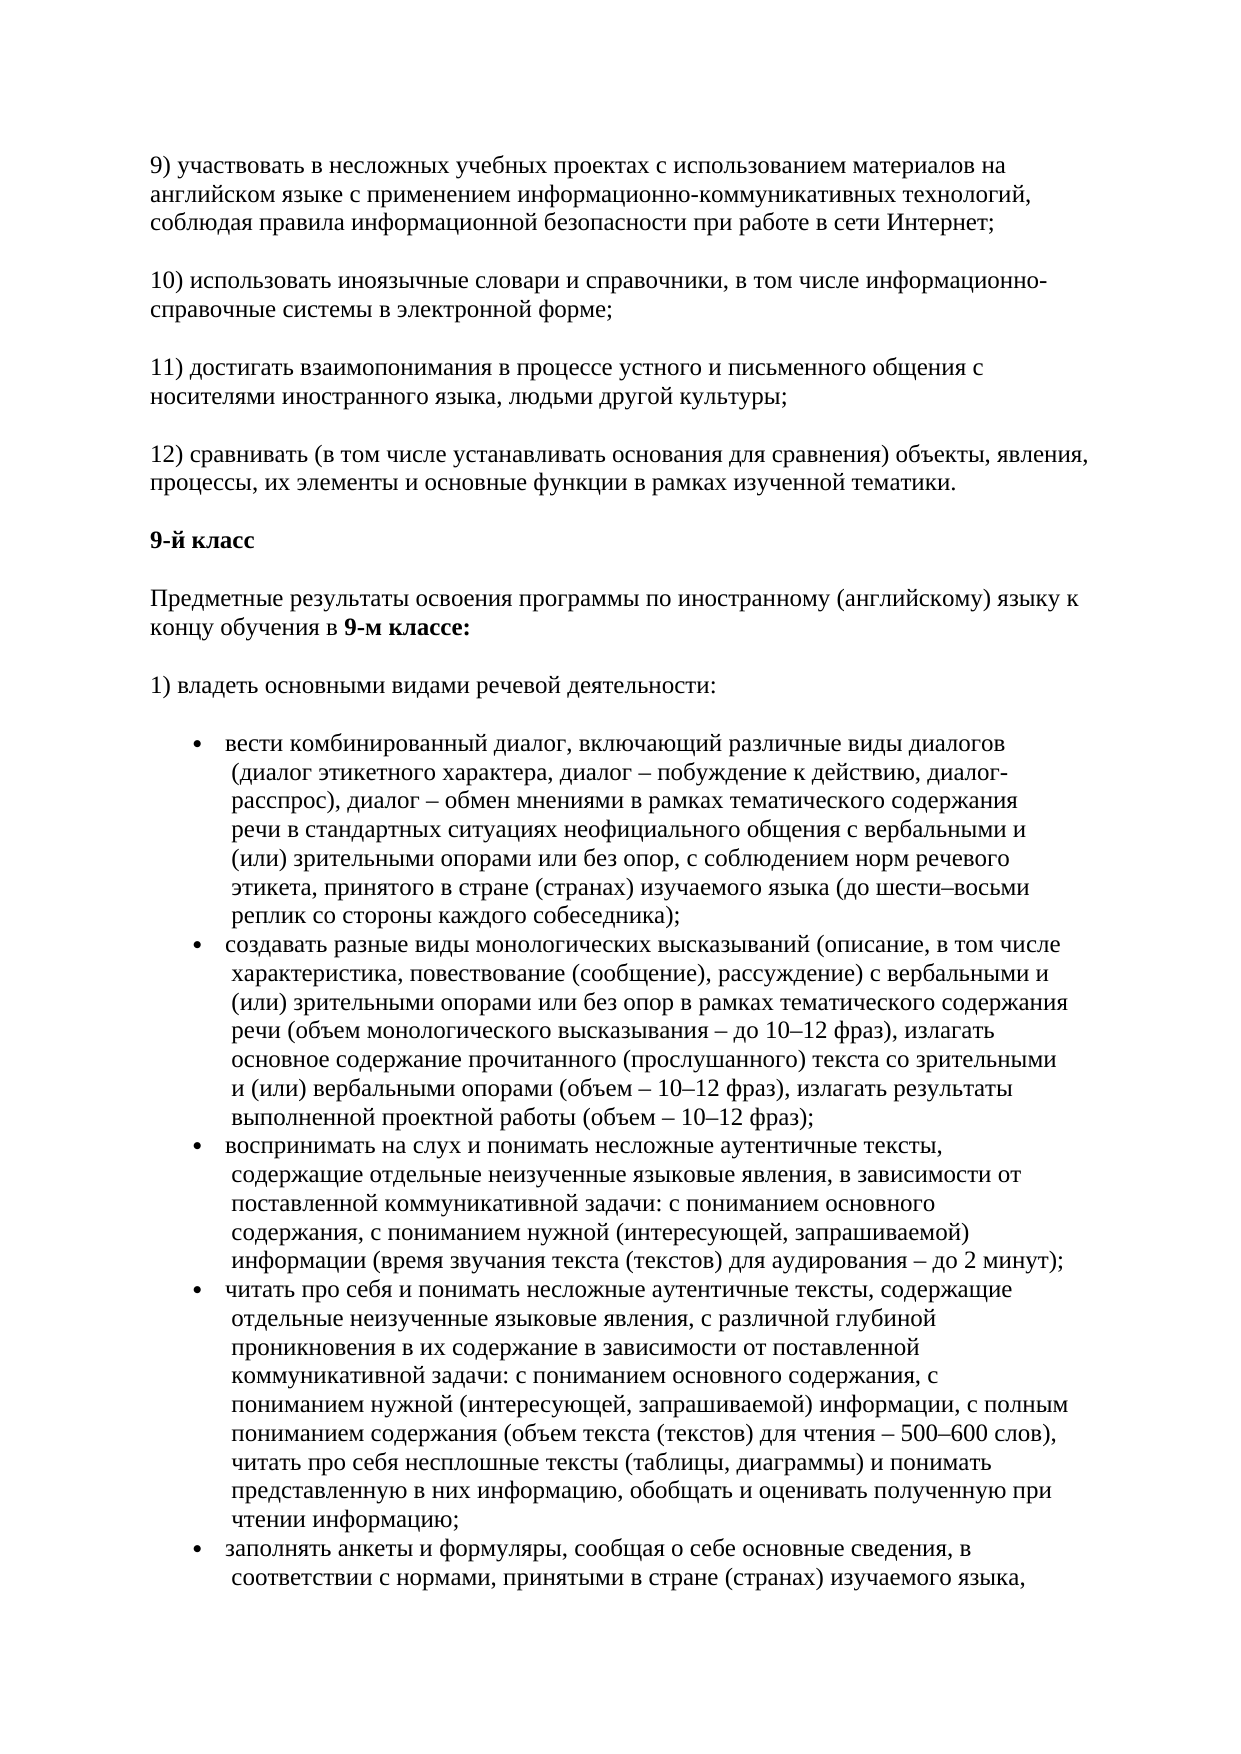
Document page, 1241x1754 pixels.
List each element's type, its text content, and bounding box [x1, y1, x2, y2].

list отрицательные местоимения no (и его производные nobody, nothing, etc.), none; [194, 495, 1071, 553]
list модальные глаголы в косвенной речи в настоящем и прошедшем времени; [194, 351, 1071, 380]
text 8) рассматривать несколько вариантов решения коммуникативной задачи в продуктивных видах речевой деятельности (говорении и письменной речи); [150, 1274, 1090, 1332]
list глаголы в видовременных формах действительного залога в изъявительном наклонении (Past Perfect Tense, Present Perfect Continuous Tense, Future-in-the-Past); [194, 265, 1071, 351]
text 5) владеть социокультурными знаниями и умениями: [150, 582, 1090, 611]
text кратко представлять родную страну/малую родину и страну (страны) изучаемого языка (культурные явления и события; достопримечательности, выдающиеся люди); [150, 784, 1090, 842]
list конструкции c глаголами to stop, to remember, to forget (разница в значении to stop doing smth и to stop to do smth); [194, 207, 1071, 265]
text 9) участвовать в несложных учебных проектах с использованием материалов на английском языке с применением информационно-коммуникативных технологий, соблюдая правила информационной безопасности при работе в сети Интернет; [150, 1361, 1090, 1447]
list неличные формы глагола (инфинитив, герундий, причастия настоящего и прошедшего времени); [194, 380, 1071, 437]
list конструкцию both … and …; [194, 179, 1071, 207]
text 7) понимать речевые различия в ситуациях официального и неофициального общения в рамках отобранного тематического содержания и использовать лексико-грамматические средства с их учетом; [150, 1159, 1090, 1245]
text оказывать помощь иностранным гостям в ситуациях повседневного общения (объяснить местонахождение объекта, сообщить возможный маршрут); [150, 871, 1090, 928]
list конструкции be/get used to do something; be/get used doing something; [194, 150, 1071, 179]
list наречия too – enough; [194, 437, 1071, 466]
text 10) использовать иноязычные словари и справочники, в том числе информационно-справочные системы в электронной форме; [150, 1477, 1090, 1534]
text 6) владеть компенсаторными умениями: использовать при чтении и аудировании языковую, в том числе контекстуальную, догадку, при непосредственном общении – переспрашивать, просить повторить, уточняя значение незнакомых слов, игнорировать информацию, не являющуюся необходимой для понимания основного содержания, прочитанного (прослушанного) текста или для нахождения в тексте запрашиваемой информации; [150, 957, 1090, 1130]
text осуществлять межличностное и межкультурное общение, используя знания о национально-культурных особенностях своей страны и страны (стран) изучаемого языка и освоив основные социокультурные элементы речевого поведенческого этикета в стране (странах) изучаемого языка в рамках тематического содержания речи; [150, 640, 1090, 755]
